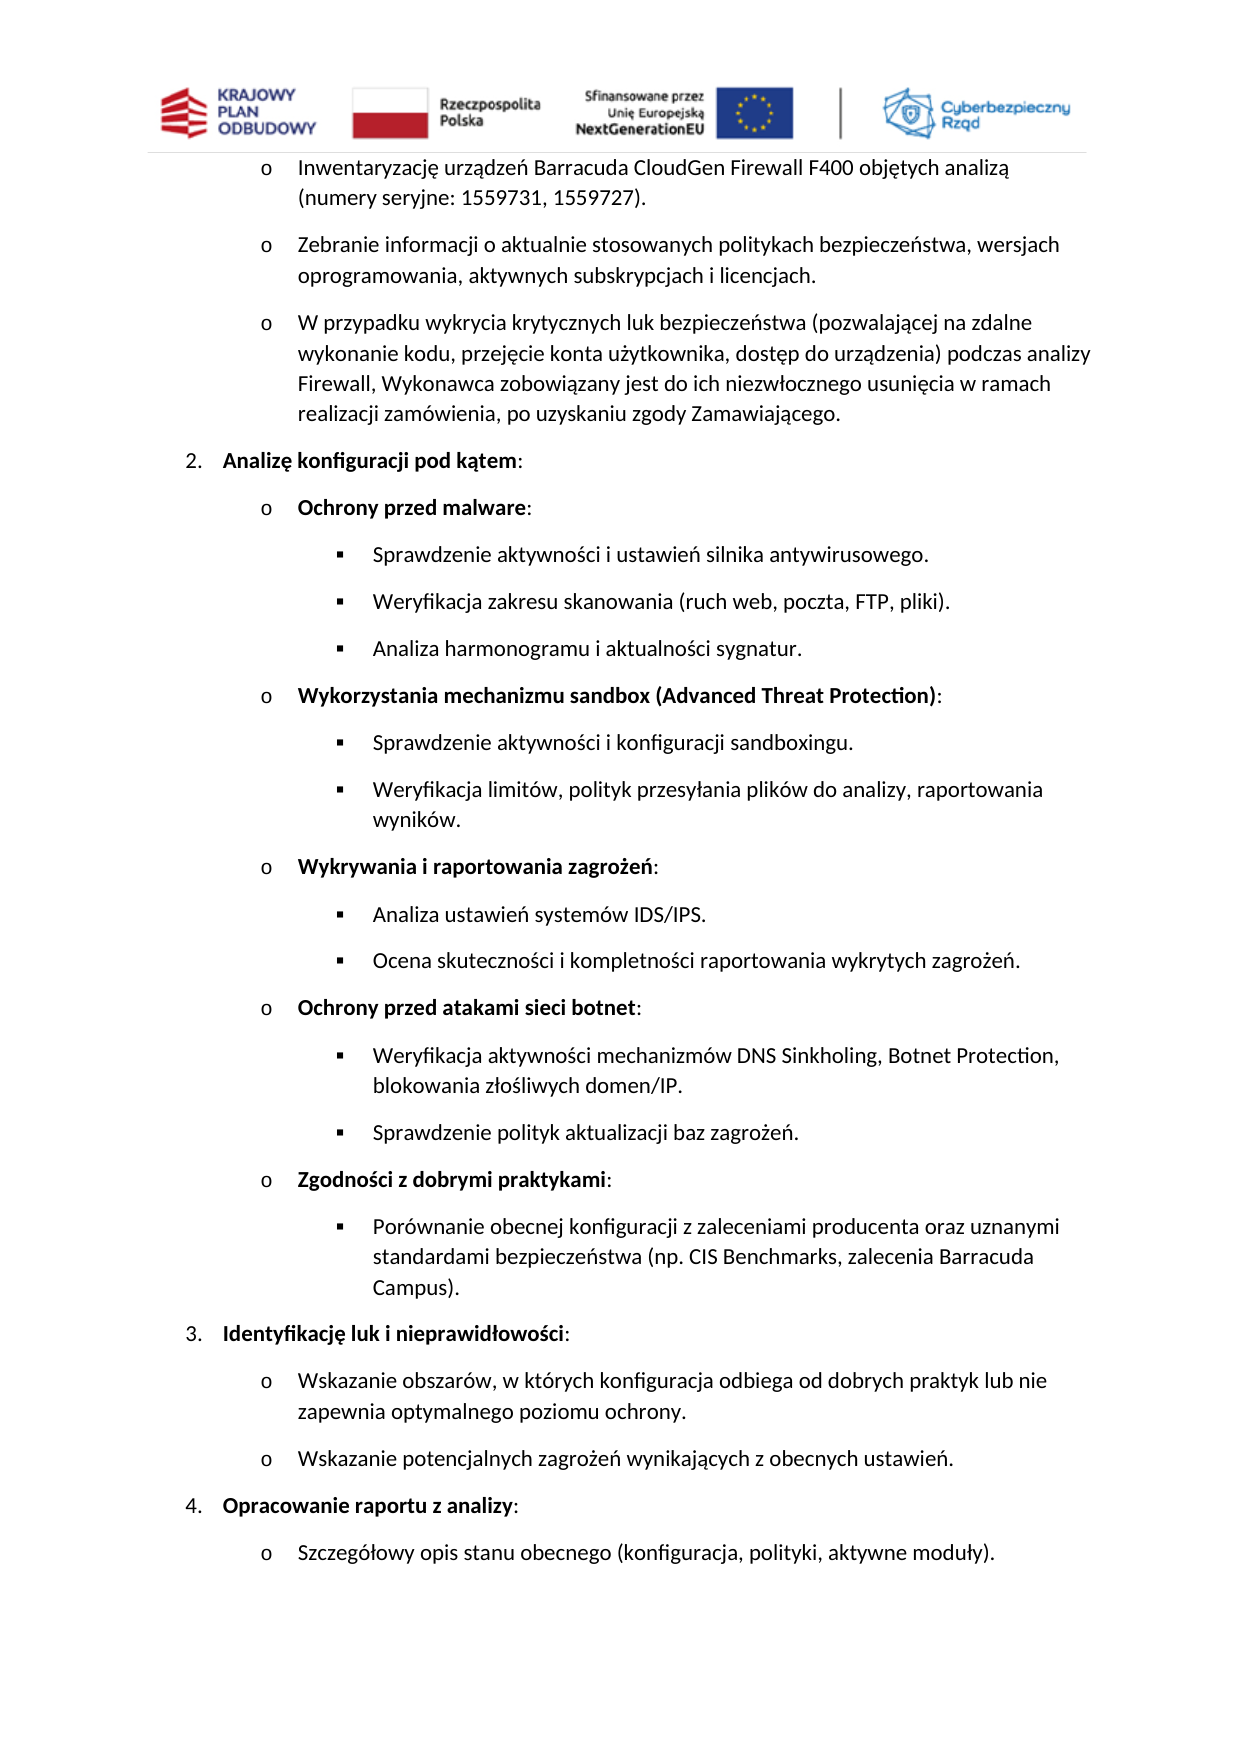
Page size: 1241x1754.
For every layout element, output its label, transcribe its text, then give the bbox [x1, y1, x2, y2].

list Identyfikację luk i nieprawidłowości: [185, 1319, 1093, 1347]
picture [147, 73, 1093, 153]
list Weryfikacja limitów, polityk przesyłania plików do analizy, raportowania wyników. [335, 775, 1093, 833]
list Ochrony przed malware: [260, 493, 1093, 521]
list Analizę konfiguracji pod kątem: [185, 446, 1093, 474]
list Ocena skuteczności i kompletności raportowania wykrytych zagrożeń. [335, 947, 1093, 974]
list Weryfikacja zakresu skanowania (ruch web, poczta, FTP, pliki). [335, 587, 1093, 615]
list Ochrony przed atakami sieci botnet: [260, 993, 1093, 1022]
list Sprawdzenie polityk aktualizacji baz zagrożeń. [335, 1118, 1093, 1146]
list Analiza harmonogramu i aktualności sygnatur. [335, 634, 1093, 662]
list Wskazanie potencjalnych zagrożeń wynikających z obecnych ustawień. [260, 1444, 1093, 1472]
list Analiza ustawień systemów IDS/IPS. [335, 900, 1093, 928]
list Zgodności z dobrymi praktykami: [260, 1165, 1093, 1193]
list Szczegółowy opis stanu obecnego (konfiguracja, polityki, aktywne moduły). [260, 1538, 1093, 1567]
list Wskazanie obszarów, w których konfiguracja odbiega od dobrych praktyk lub nie zapewnia optymalnego poziomu ochrony. [260, 1366, 1093, 1425]
list Sprawdzenie aktywności i konfiguracji sandboxingu. [335, 728, 1093, 756]
list Weryfikacja aktywności mechanizmów DNS Sinkholing, Botnet Protection, blokowania złośliwych domen/IP. [335, 1041, 1093, 1099]
list W przypadku wykrycia krytycznych luk bezpieczeństwa (pozwalającej na zdalne wykonanie kodu, przejęcie konta użytkownika, dostęp do urządzenia) podczas analizy Firewall, Wykonawca zobowiązany jest do ich niezwłocznego usunięcia w ramach realizacji zamówienia, po uzyskaniu zgody Zamawiającego. [260, 308, 1093, 427]
list Wykrywania i raportowania zagrożeń: [260, 852, 1093, 881]
list Porównanie obecnej konfiguracji z zaleceniami producenta oraz uznanymi standardami bezpieczeństwa (np. CIS Benchmarks, zalecenia Barracuda Campus). [335, 1212, 1093, 1301]
list Sprawdzenie aktywności i ustawień silnika antywirusowego. [335, 540, 1093, 568]
list Opracowanie raportu z analizy: [185, 1491, 1093, 1519]
list Inwentaryzację urządzeń Barracuda CloudGen Firewall F400 objętych analizą (numery seryjne: 1559731, 1559727). [260, 153, 1093, 212]
list Zebranie informacji o aktualnie stosowanych politykach bezpieczeństwa, wersjach oprogramowania, aktywnych subskrypcjach i licencjach. [260, 230, 1093, 289]
list Wykorzystania mechanizmu sandbox (Advanced Threat Protection): [260, 681, 1093, 709]
